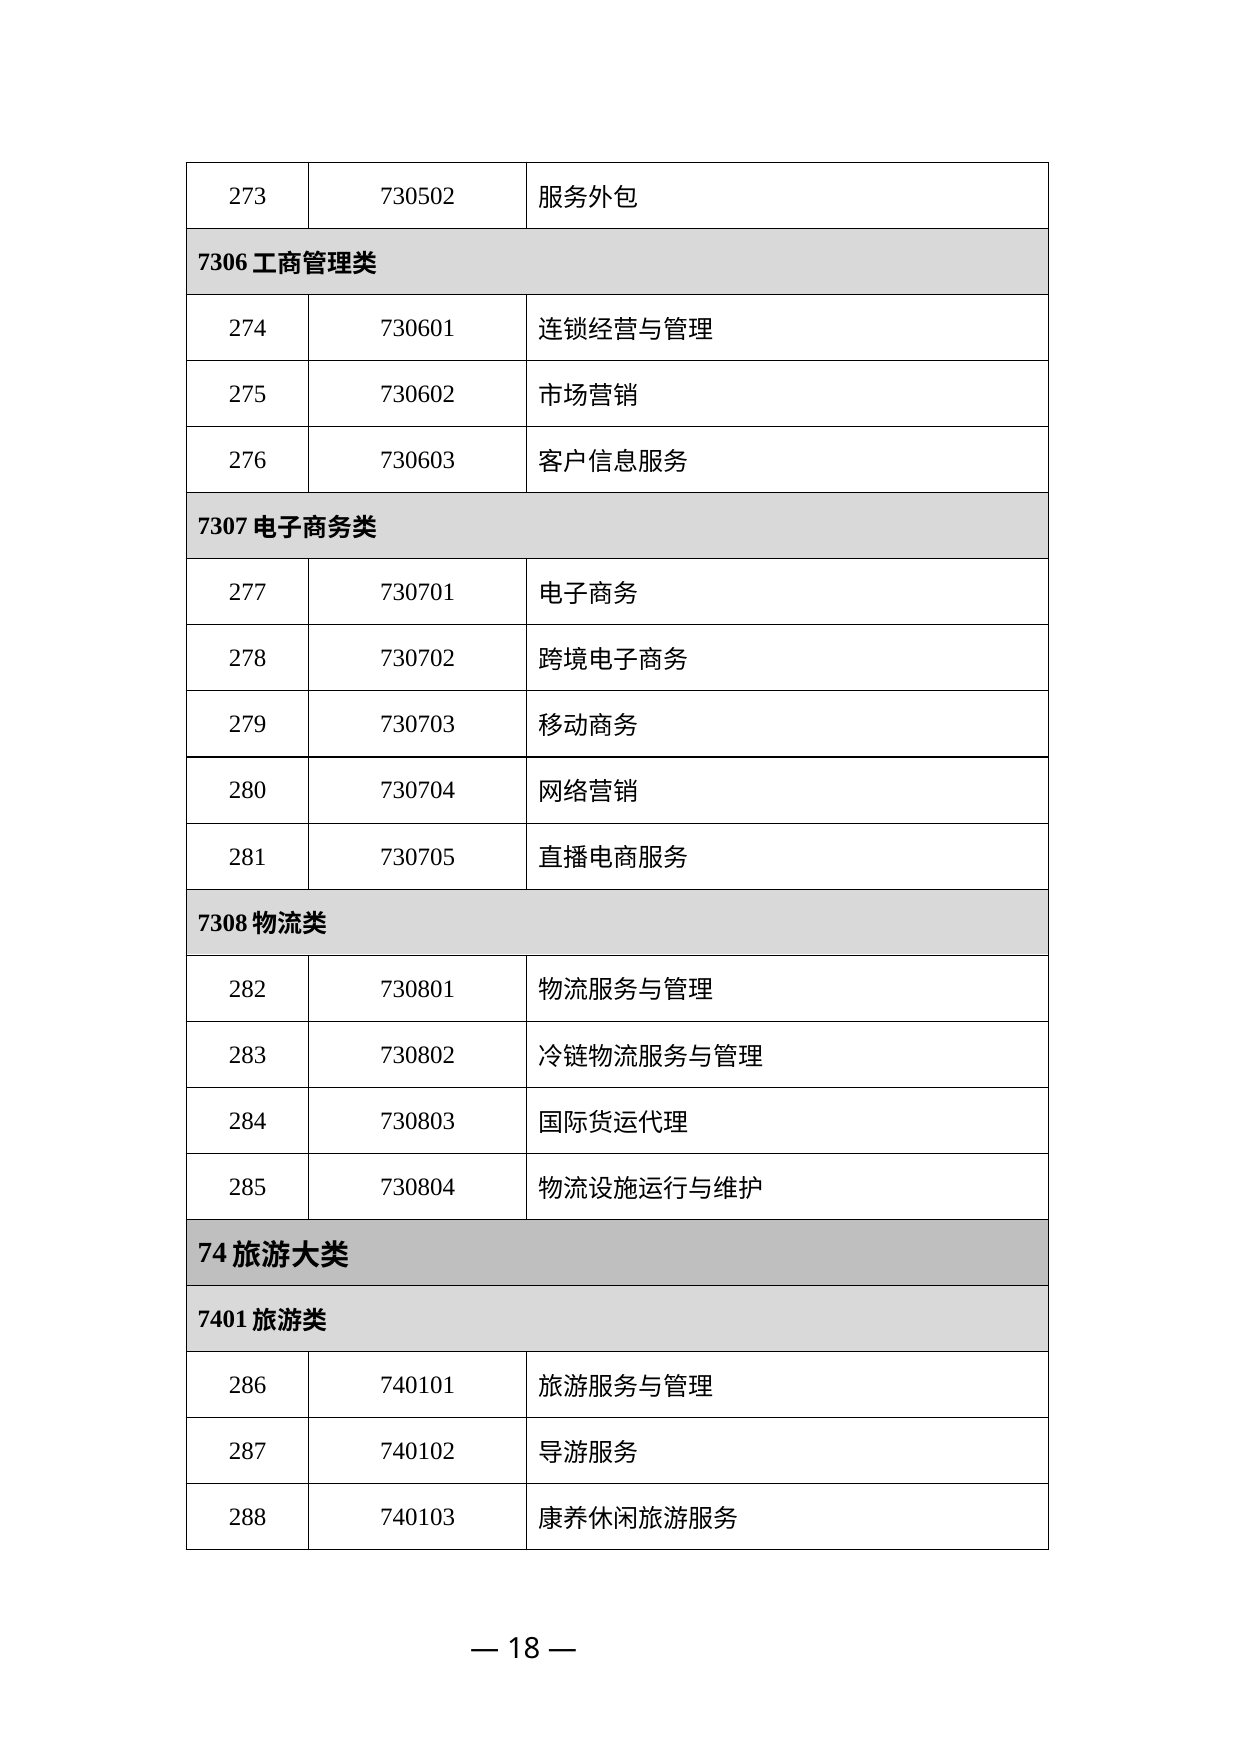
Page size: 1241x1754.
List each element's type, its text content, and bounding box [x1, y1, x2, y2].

table_cell 730803 [309, 1088, 526, 1153]
table_cell 移动商务 [527, 691, 1048, 756]
table_cell 276 [187, 427, 308, 492]
table_cell 7308物流类 [187, 890, 1048, 954]
table_cell 730601 [309, 295, 526, 360]
table_cell 740102 [309, 1418, 526, 1483]
table_cell 730801 [309, 956, 526, 1021]
table_cell 286 [187, 1352, 308, 1417]
table_cell 730802 [309, 1022, 526, 1087]
table_cell 电子商务 [527, 559, 1048, 624]
table_cell 康养休闲旅游服务 [527, 1484, 1048, 1549]
table_cell 730804 [309, 1154, 526, 1219]
table_cell 730603 [309, 427, 526, 492]
table_cell 导游服务 [527, 1418, 1048, 1483]
table_cell 283 [187, 1022, 308, 1087]
table_cell 冷链物流服务与管理 [527, 1022, 1048, 1087]
table_cell 285 [187, 1154, 308, 1219]
table_cell 280 [187, 758, 308, 822]
table_cell 市场营销 [527, 361, 1048, 426]
table_cell 国际货运代理 [527, 1088, 1048, 1153]
table_cell 277 [187, 559, 308, 624]
table_cell 740101 [309, 1352, 526, 1417]
table_cell 275 [187, 361, 308, 426]
table_cell 279 [187, 691, 308, 756]
table_cell 730703 [309, 691, 526, 756]
table_cell 730705 [309, 824, 526, 888]
table_cell 287 [187, 1418, 308, 1483]
table_cell 物流服务与管理 [527, 956, 1048, 1021]
table_cell 730602 [309, 361, 526, 426]
table_cell 7307电子商务类 [187, 493, 1048, 558]
table_cell 网络营销 [527, 758, 1048, 822]
table_cell 直播电商服务 [527, 824, 1048, 888]
table_cell 288 [187, 1484, 308, 1549]
table_cell 730704 [309, 758, 526, 822]
table_cell 跨境电子商务 [527, 625, 1048, 690]
table_cell 74旅游大类 [187, 1220, 1048, 1285]
table_cell 274 [187, 295, 308, 360]
table_cell 7401旅游类 [187, 1286, 1048, 1351]
table_cell 旅游服务与管理 [527, 1352, 1048, 1417]
table_cell 281 [187, 824, 308, 888]
table_cell 客户信息服务 [527, 427, 1048, 492]
table_cell 730701 [309, 559, 526, 624]
table_cell 273 [187, 163, 308, 228]
table_cell 连锁经营与管理 [527, 295, 1048, 360]
table_cell 服务外包 [527, 163, 1048, 228]
table_cell 278 [187, 625, 308, 690]
table_cell 物流设施运行与维护 [527, 1154, 1048, 1219]
table_cell 282 [187, 956, 308, 1021]
table_cell 730502 [309, 163, 526, 228]
table_cell 730702 [309, 625, 526, 690]
table_cell 740103 [309, 1484, 526, 1549]
table_cell 284 [187, 1088, 308, 1153]
table_cell 7306工商管理类 [187, 229, 1048, 294]
